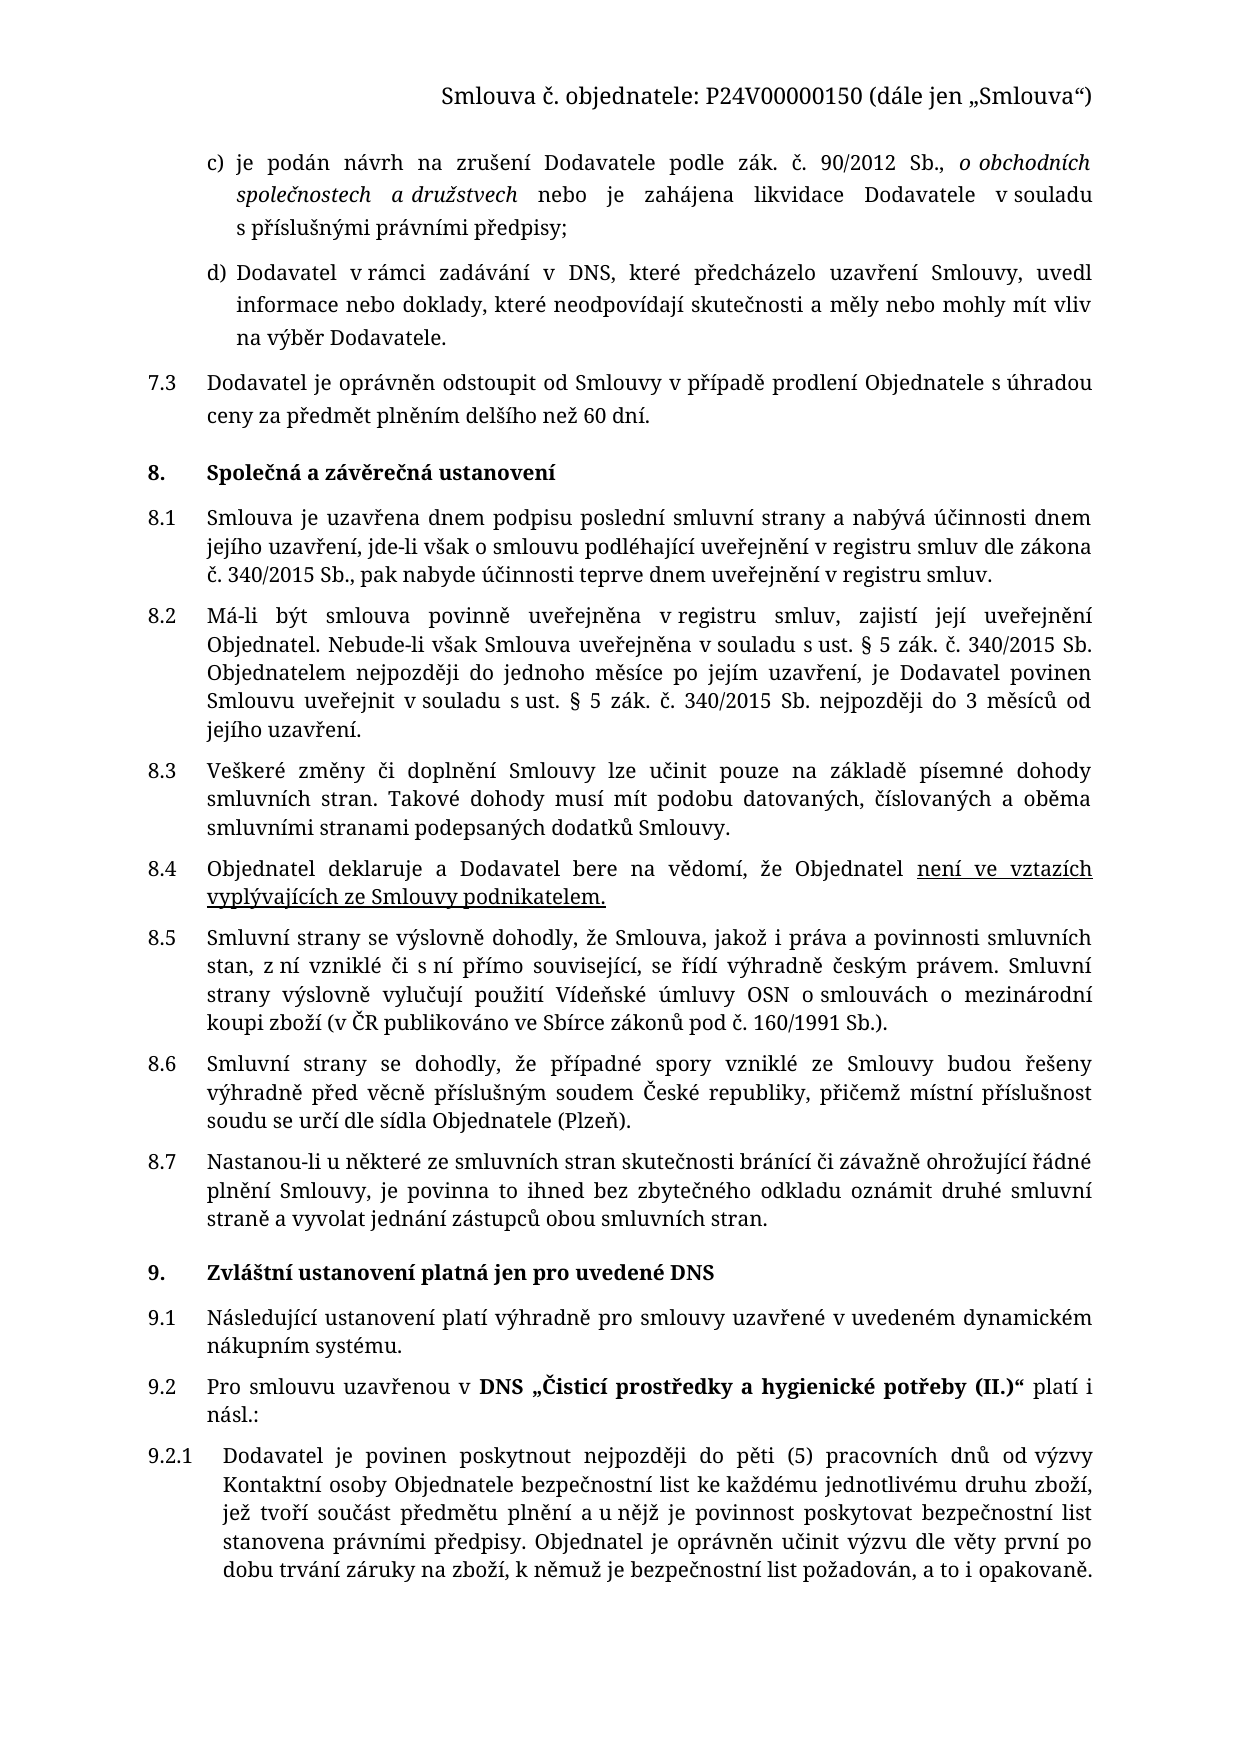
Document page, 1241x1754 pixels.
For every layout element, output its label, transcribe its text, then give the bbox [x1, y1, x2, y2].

list Nastanou-li u některé ze smluvních stran skutečnosti bránící či závažně ohrožující řádné plnění Smlouvy, je povinna to ihned bez zbytečného odkladu oznámit druhé smluvní straně a vyvolat jednání zástupců obou smluvních stran. [148, 1147, 1093, 1233]
list Následující ustanovení platí výhradně pro smlouvy uzavřené v uvedeném dynamickém nákupním systému. [148, 1303, 1093, 1359]
list Dodavatel v rámci zadávání v DNS, které předcházelo uzavření Smlouvy, uvedl informace nebo doklady, které neodpovídají skutečnosti a měly nebo mohly mít vliv na výběr Dodavatele. [207, 258, 1093, 352]
list Pro smlouvu uzavřenou v DNS „Čisticí prostředky a hygienické potřeby (II.)“ platí i násl.: [148, 1372, 1093, 1429]
list Má-li být smlouva povinně uveřejněna v registru smluv, zajistí její uveřejnění Objednatel. Nebude-li však Smlouva uveřejněna v souladu s ust. § 5 zák. č. 340/2015 Sb. Objednatelem nejpozději do jednoho měsíce po jejím uzavření, je Dodavatel povinen Smlouvu uveřejnit v souladu s ust. § 5 zák. č. 340/2015 Sb. nejpozději do 3 měsíců od jejího uzavření. [148, 601, 1093, 743]
list Smlouva je uzavřena dnem podpisu poslední smluvní strany a nabývá účinnosti dnem jejího uzavření, jde-li však o smlouvu podléhající uveřejnění v registru smluv dle zákona č. 340/2015 Sb., pak nabyde účinnosti teprve dnem uveřejnění v registru smluv. [148, 503, 1093, 589]
list Dodavatel je oprávněn odstoupit od Smlouvy v případě prodlení Objednatele s úhradou ceny za předmět plněním delšího než 60 dní. [148, 368, 1093, 429]
list Společná a závěrečná ustanovení [148, 458, 1093, 487]
list Veškeré změny či doplnění Smlouvy lze učinit pouze na základě písemné dohody smluvních stran. Takové dohody musí mít podobu datovaných, číslovaných a oběma smluvními stranami podepsaných dodatků Smlouvy. [148, 756, 1093, 841]
list Zvláštní ustanovení platná jen pro uvedené DNS [148, 1258, 1093, 1286]
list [148, 1441, 1093, 1584]
list je podán návrh na zrušení Dodavatele podle zák. č. 90/2012 Sb., o obchodních společnostech a družstvech nebo je zahájena likvidace Dodavatele v souladu s příslušnými právními předpisy; [207, 148, 1093, 241]
list Smluvní strany se dohodly, že případné spory vzniklé ze Smlouvy budou řešeny výhradně před věcně příslušným soudem České republiky, přičemž místní příslušnost soudu se určí dle sídla Objednatele (Plzeň). [148, 1049, 1093, 1135]
list Objednatel deklaruje a Dodavatel bere na vědomí, že Objednatel není ve vztazích vyplývajících ze Smlouvy podnikatelem. [148, 854, 1093, 911]
list Smluvní strany se výslovně dohodly, že Smlouva, jakož i práva a povinnosti smluvních stan, z ní vzniklé či s ní přímo související, se řídí výhradně českým právem. Smluvní strany výslovně vylučují použití Vídeňské úmluvy OSN o smlouvách o mezinárodní koupi zboží (v ČR publikováno ve Sbírce zákonů pod č. 160/1991 Sb.). [148, 923, 1093, 1037]
